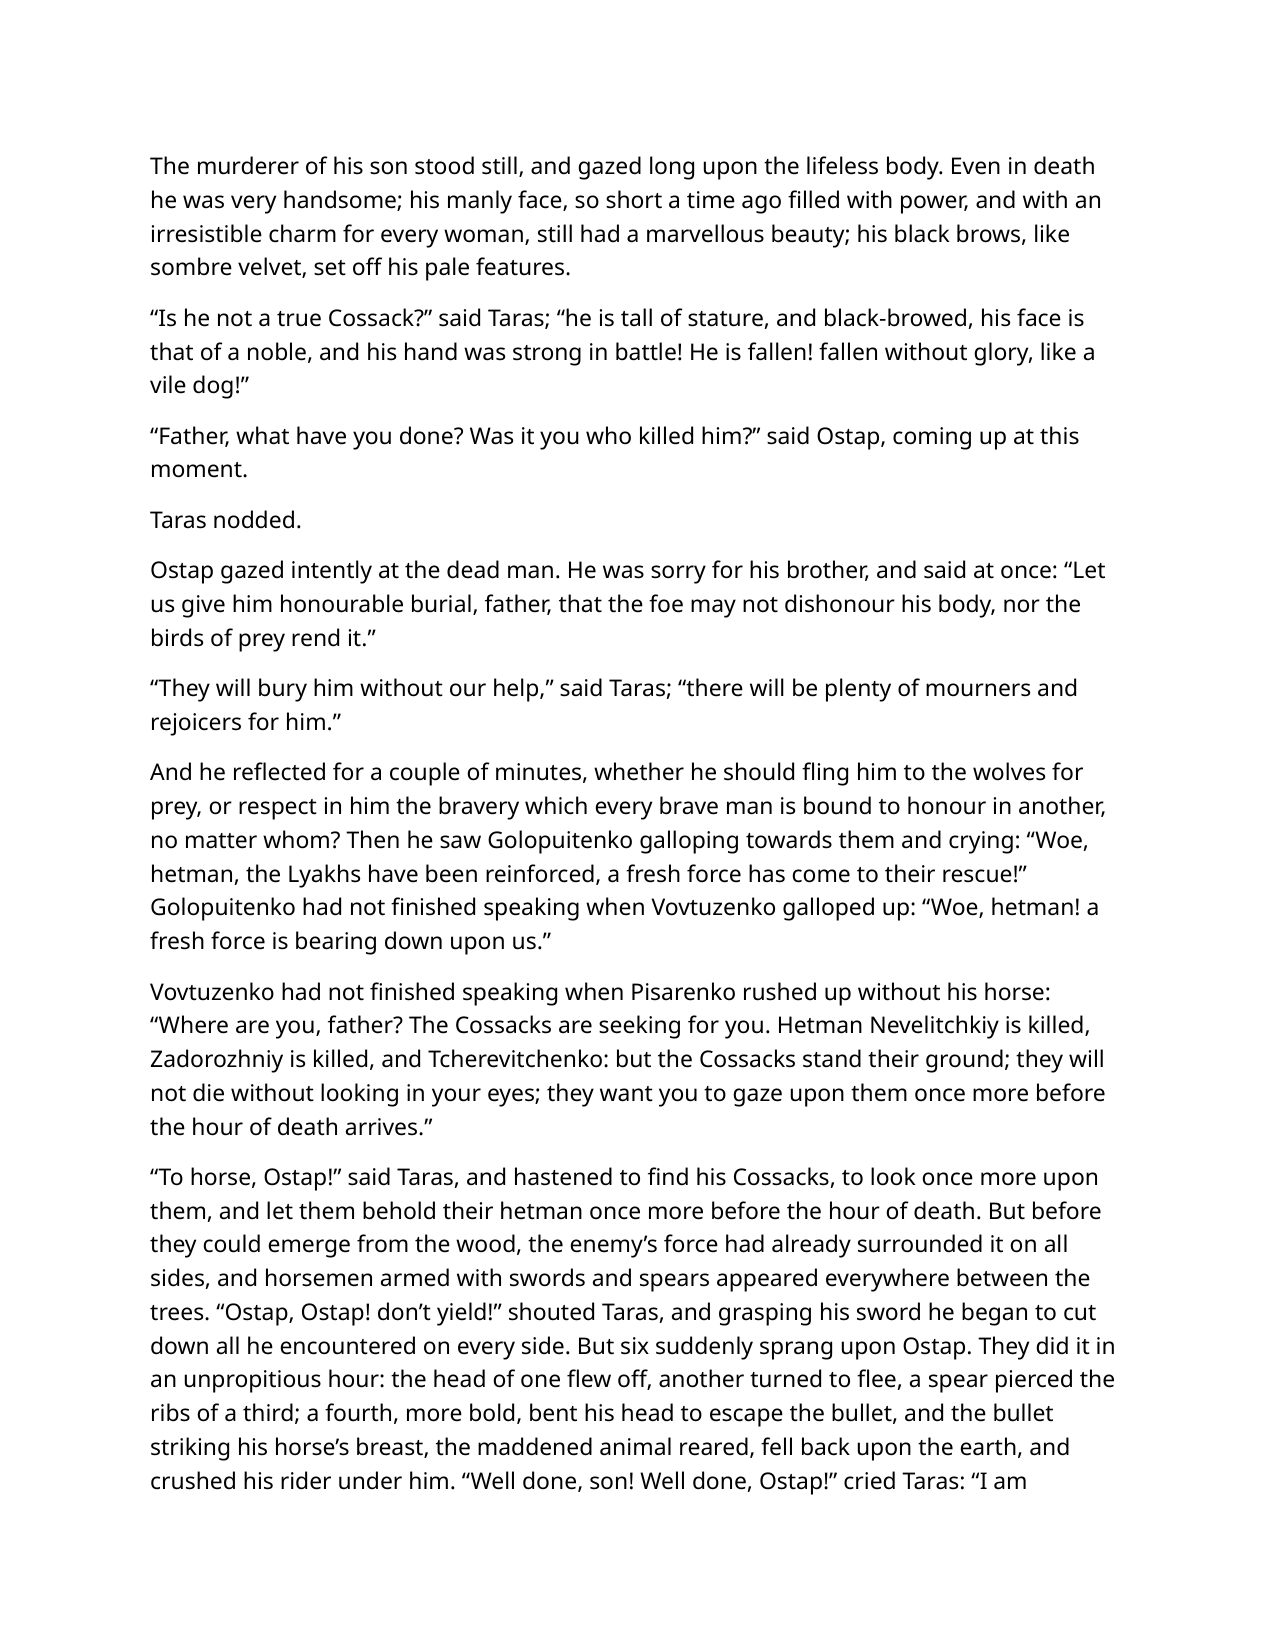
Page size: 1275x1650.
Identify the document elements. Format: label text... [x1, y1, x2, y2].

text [150, 1161, 1125, 1496]
text Taras nodded. [150, 504, 1125, 535]
text “Father, what have you done? Was it you who killed him?” said Ostap, coming up at this moment. [150, 419, 1125, 484]
text Ostap gazed intently at the dead man. He was sorry for his brother, and said at once: “Let us give him honourable burial, father, that the foe may not dishonour his body, nor the birds of prey rend it.” [150, 554, 1125, 653]
text “They will bury him without our help,” said Taras; “there will be plenty of mourners and rejoicers for him.” [150, 672, 1125, 737]
text And he reflected for a couple of minutes, whether he should fling him to the wolves for prey, or respect in him the bravery which every brave man is bound to honour in another, no matter whom? Then he saw Golopuitenko galloping towards them and crying: “Woe, hetman, the Lyakhs have been reinforced, a fresh force has come to their rescue!” Golopuitenko had not finished speaking when Vovtuzenko galloped up: “Woe, hetman! a fresh force is bearing down upon us.” [150, 756, 1125, 956]
text The murderer of his son stood still, and gazed long upon the lifeless body. Even in death he was very handsome; his manly face, so short a time ago filled with power, and with an irresistible charm for every woman, still had a marvellous beauty; his black brows, like sombre velvet, set off his pale features. [150, 150, 1125, 282]
text “Is he not a true Cossack?” said Taras; “he is tall of stature, and black-browed, his face is that of a noble, and his hand was strong in battle! He is fallen! fallen without glory, like a vile dog!” [150, 302, 1125, 400]
text Vovtuzenko had not finished speaking when Pisarenko rushed up without his horse: “Where are you, father? The Cossacks are seeking for you. Hetman Nevelitchkiy is killed, Zadorozhniy is killed, and Tcherevitchenko: but the Cossacks stand their ground; they will not die without looking in your eyes; they want you to gaze upon them once more before the hour of death arrives.” [150, 975, 1125, 1142]
